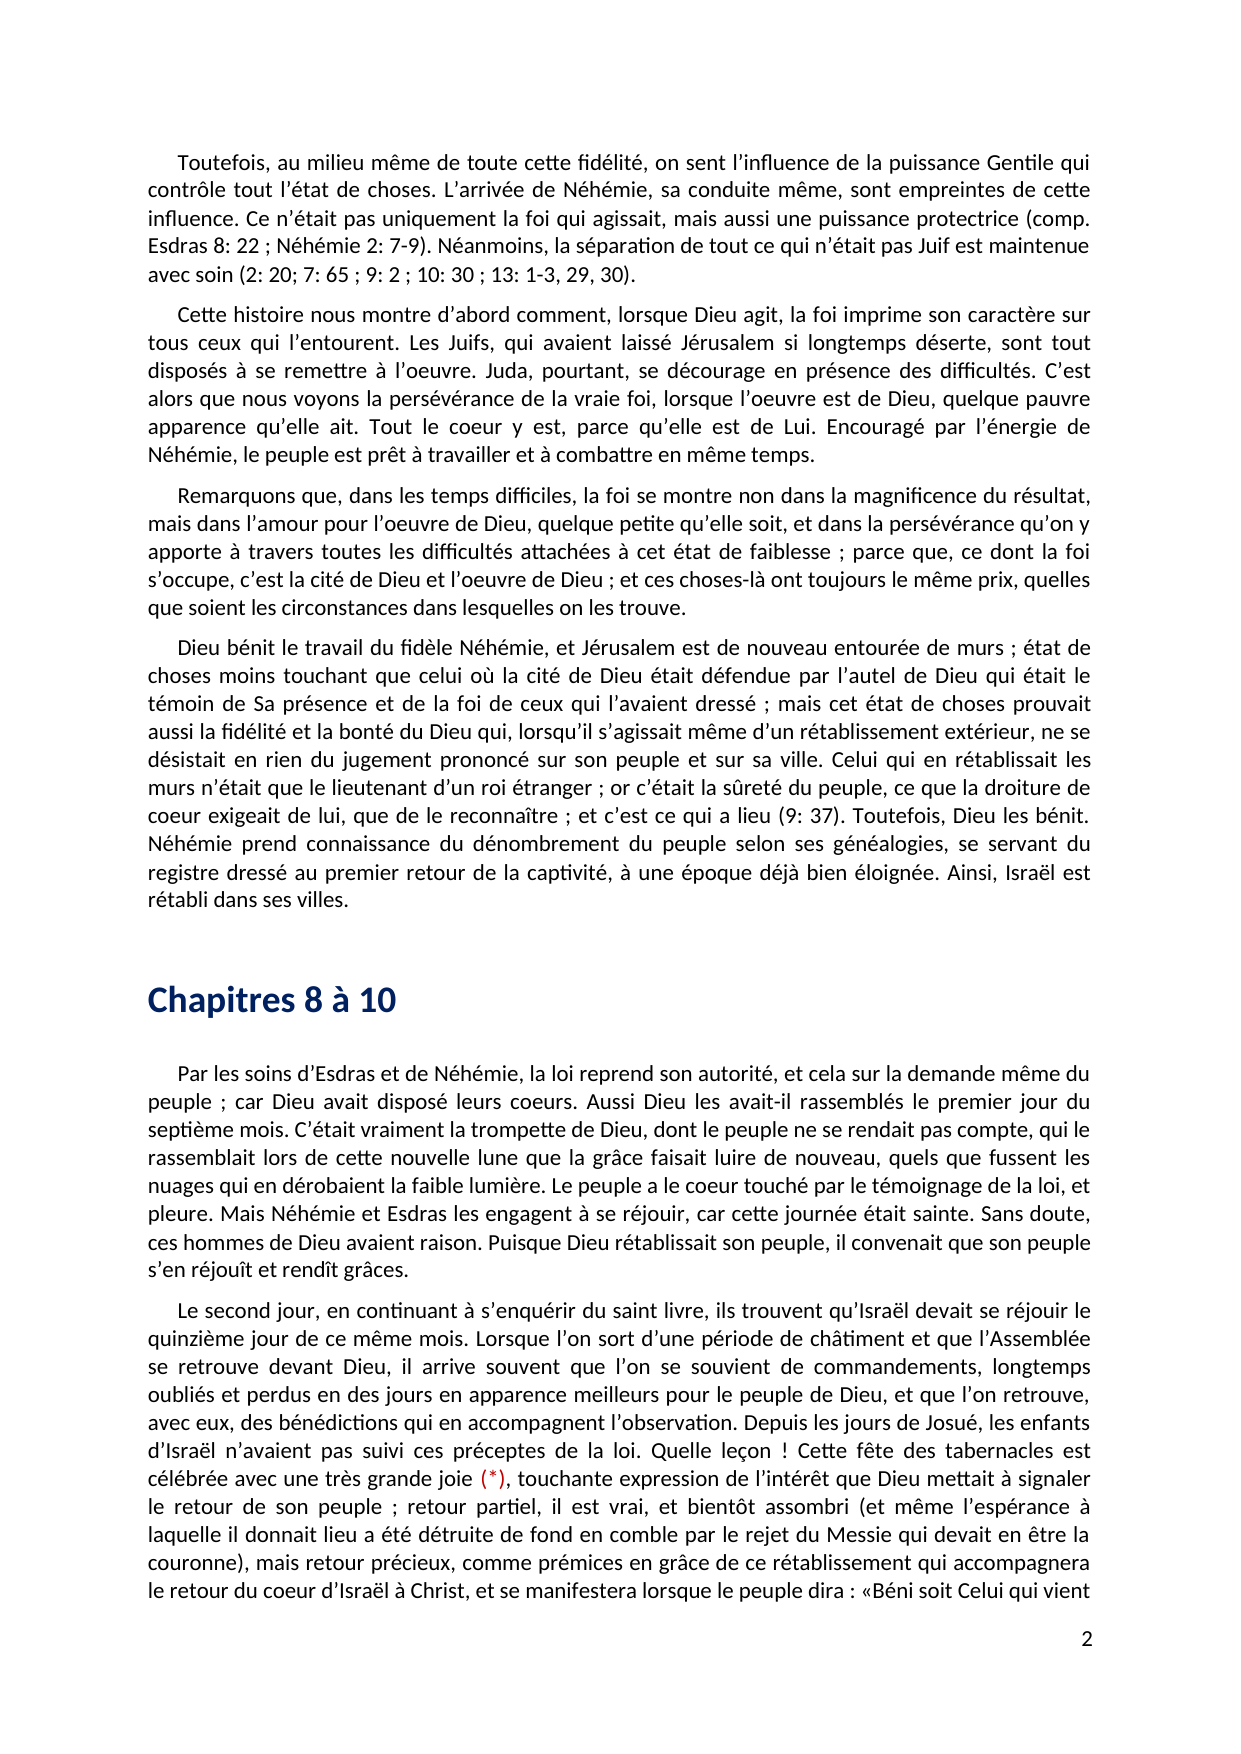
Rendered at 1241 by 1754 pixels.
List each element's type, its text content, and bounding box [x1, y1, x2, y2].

text Cette histoire nous montre d’abord comment, lorsque Dieu agit, la foi imprime son caractère sur tous ceux qui l’entourent. Les Juifs, qui avaient laissé Jérusalem si longtemps déserte, sont tout disposés à se remettre à l’oeuvre. Juda, pourtant, se décourage en présence des difficultés. C’est alors que nous voyons la persévérance de la vraie foi, lorsque l’oeuvre est de Dieu, quelque pauvre apparence qu’elle ait. Tout le coeur y est, parce qu’elle est de Lui. Encouragé par l’énergie de Néhémie, le peuple est prêt à travailler et à combattre en même temps. [148, 300, 1093, 468]
text Toutefois, au milieu même de toute cette fidélité, on sent l’influence de la puissance Gentile qui contrôle tout l’état de choses. L’arrivée de Néhémie, sa conduite même, sont empreintes de cette influence. Ce n’était pas uniquement la foi qui agissait, mais aussi une puissance protectrice (comp. Esdras 8: 22 ; Néhémie 2: 7-9). Néanmoins, la séparation de tout ce qui n’était pas Juif est maintenue avec soin (2: 20; 7: 65 ; 9: 2 ; 10: 30 ; 13: 1-3, 29, 30). [148, 148, 1093, 288]
text Dieu bénit le travail du fidèle Néhémie, et Jérusalem est de nouveau entourée de murs ; état de choses moins touchant que celui où la cité de Dieu était défendue par l’autel de Dieu qui était le témoin de Sa présence et de la foi de ceux qui l’avaient dressé ; mais cet état de choses prouvait aussi la fidélité et la bonté du Dieu qui, lorsqu’il s’agissait même d’un rétablissement extérieur, ne se désistait en rien du jugement prononcé sur son peuple et sur sa ville. Celui qui en rétablissait les murs n’était que le lieutenant d’un roi étranger ; or c’était la sûreté du peuple, ce que la droiture de coeur exigeait de lui, que de le reconnaître ; et c’est ce qui a lieu (9: 37). Toutefois, Dieu les bénit. Néhémie prend connaissance du dénombrement du peuple selon ses généalogies, se servant du registre dressé au premier retour de la captivité, à une époque déjà bien éloignée. Ainsi, Israël est rétabli dans ses villes. [148, 633, 1093, 914]
text Par les soins d’Esdras et de Néhémie, la loi reprend son autorité, et cela sur la demande même du peuple ; car Dieu avait disposé leurs coeurs. Aussi Dieu les avait-il rassemblés le premier jour du septième mois. C’était vraiment la trompette de Dieu, dont le peuple ne se rendait pas compte, qui le rassemblait lors de cette nouvelle lune que la grâce faisait luire de nouveau, quels que fussent les nuages qui en dérobaient la faible lumière. Le peuple a le coeur touché par le témoignage de la loi, et pleure. Mais Néhémie et Esdras les engagent à se réjouir, car cette journée était sainte. Sans doute, ces hommes de Dieu avaient raison. Puisque Dieu rétablissait son peuple, il convenait que son peuple s’en réjouît et rendît grâces. [148, 1059, 1093, 1284]
text Remarquons que, dans les temps difficiles, la foi se montre non dans la magnificence du résultat, mais dans l’amour pour l’oeuvre de Dieu, quelque petite qu’elle soit, et dans la persévérance qu’on y apporte à travers toutes les difficultés attachées à cet état de faiblesse ; parce que, ce dont la foi s’occupe, c’est la cité de Dieu et l’oeuvre de Dieu ; et ces choses-là ont toujours le même prix, quelles que soient les circonstances dans lesquelles on les trouve. [148, 481, 1093, 621]
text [148, 1296, 1093, 1604]
subtitle Chapitres 8 à 10 [148, 976, 1093, 1022]
